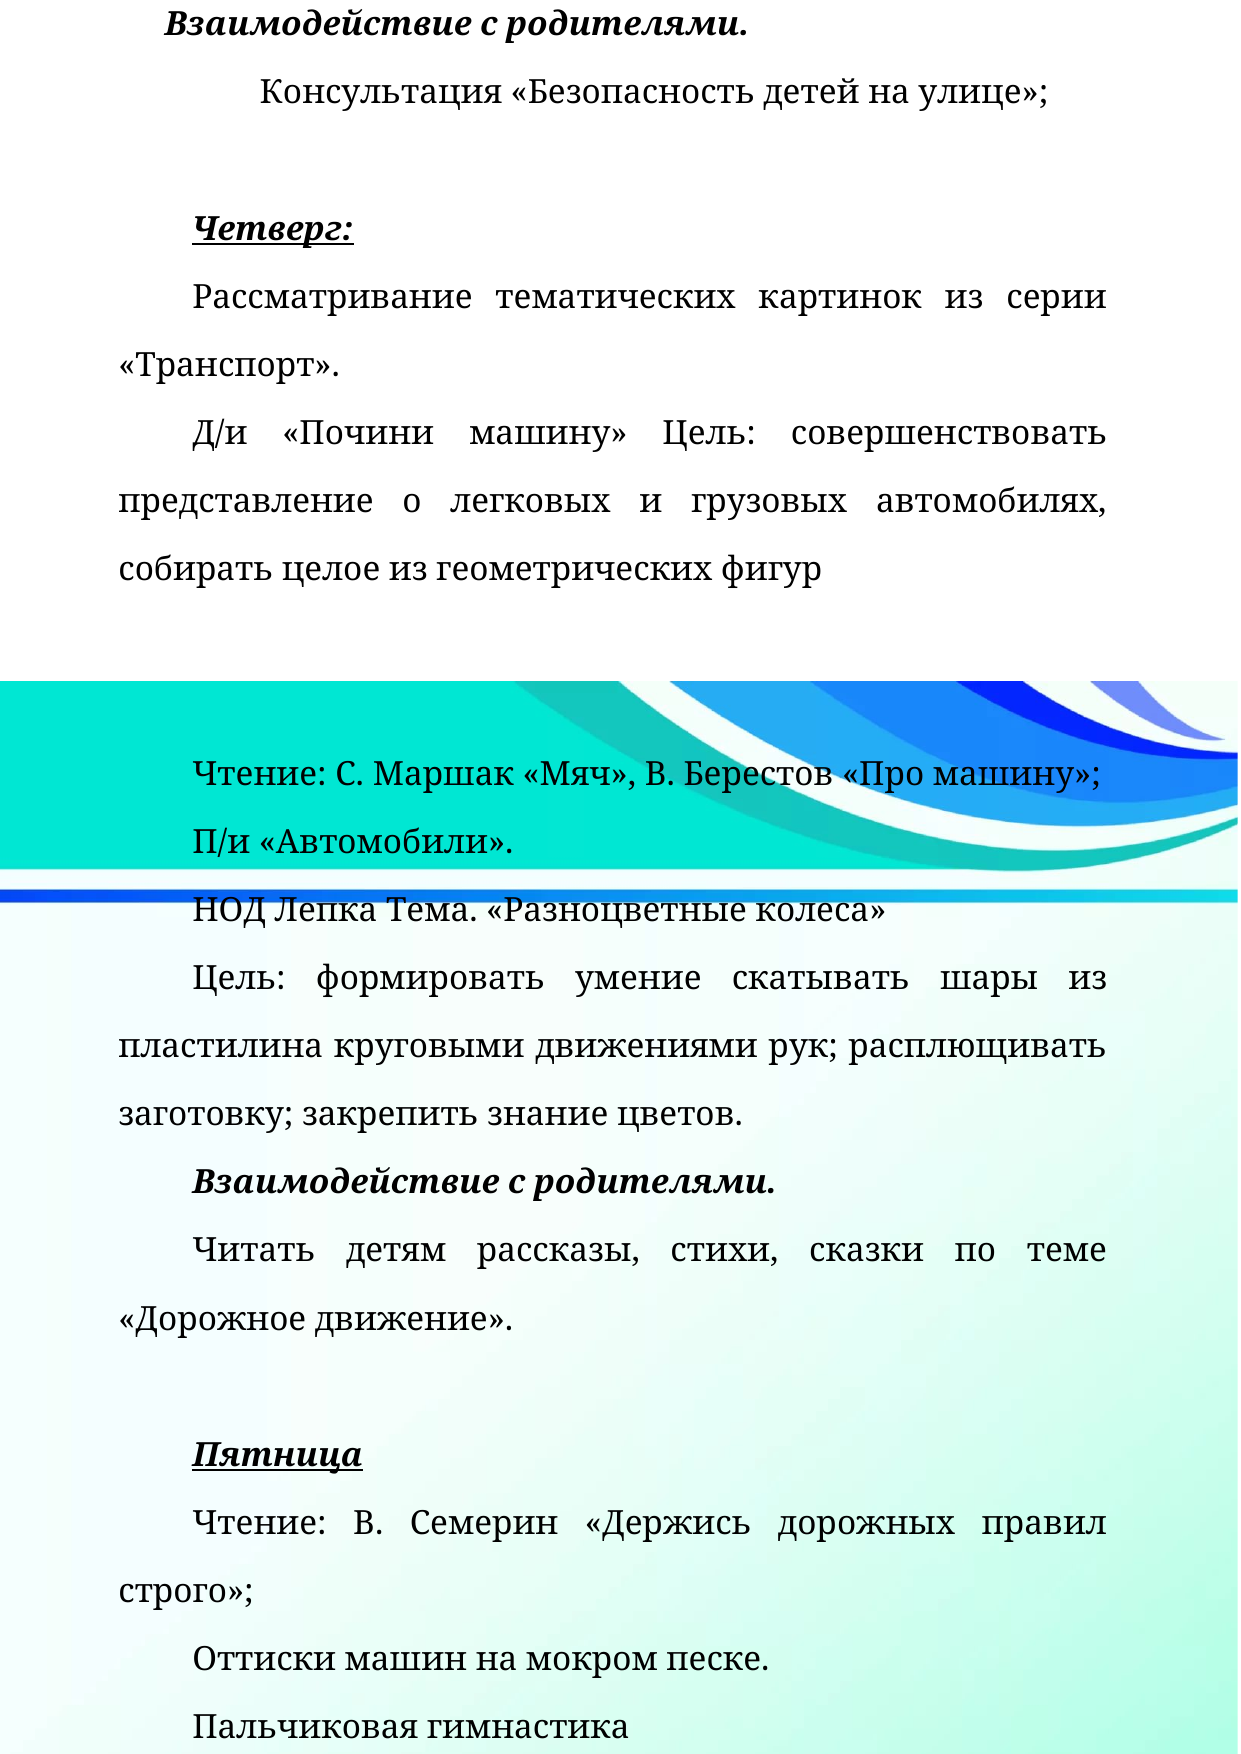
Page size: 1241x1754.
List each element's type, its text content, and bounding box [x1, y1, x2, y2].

text Рассматривание тематических картинок из серии «Транспорт». [118, 272, 1107, 386]
text Чтение: В. Семерин «Держись дорожных правил строго»; [118, 1499, 1107, 1612]
picture [0, 681, 1238, 1754]
text П/и «Автомобили». [118, 817, 1107, 863]
text Цель: формировать умение скатывать шары из пластилина круговыми движениями рук; расплющивать заготовку; закрепить знание цветов. [118, 954, 1107, 1135]
text Пальчиковая гимнастика [118, 1703, 1107, 1748]
text Консультация «Безопасность детей на улице»; [0, 68, 1107, 113]
text Чтение: С. Маршак «Мяч», В. Берестов «Про машину»; [118, 749, 1107, 795]
text Читать детям рассказы, стихи, сказки по теме «Дорожное движение». [118, 1226, 1107, 1340]
text Взаимодействие с родителями. [0, 0, 1107, 45]
text Пятница [118, 1431, 1107, 1476]
text Четверг: [118, 204, 1107, 250]
text НОД Лепка Тема. «Разноцветные колеса» [118, 886, 1107, 931]
text Д/и «Почини машину» Цель: совершенствовать представление о легковых и грузовых автомобилях, собирать целое из геометрических фигур [118, 409, 1107, 590]
text Оттиски машин на мокром песке. [118, 1635, 1107, 1680]
text Взаимодействие с родителями. [118, 1158, 1107, 1203]
